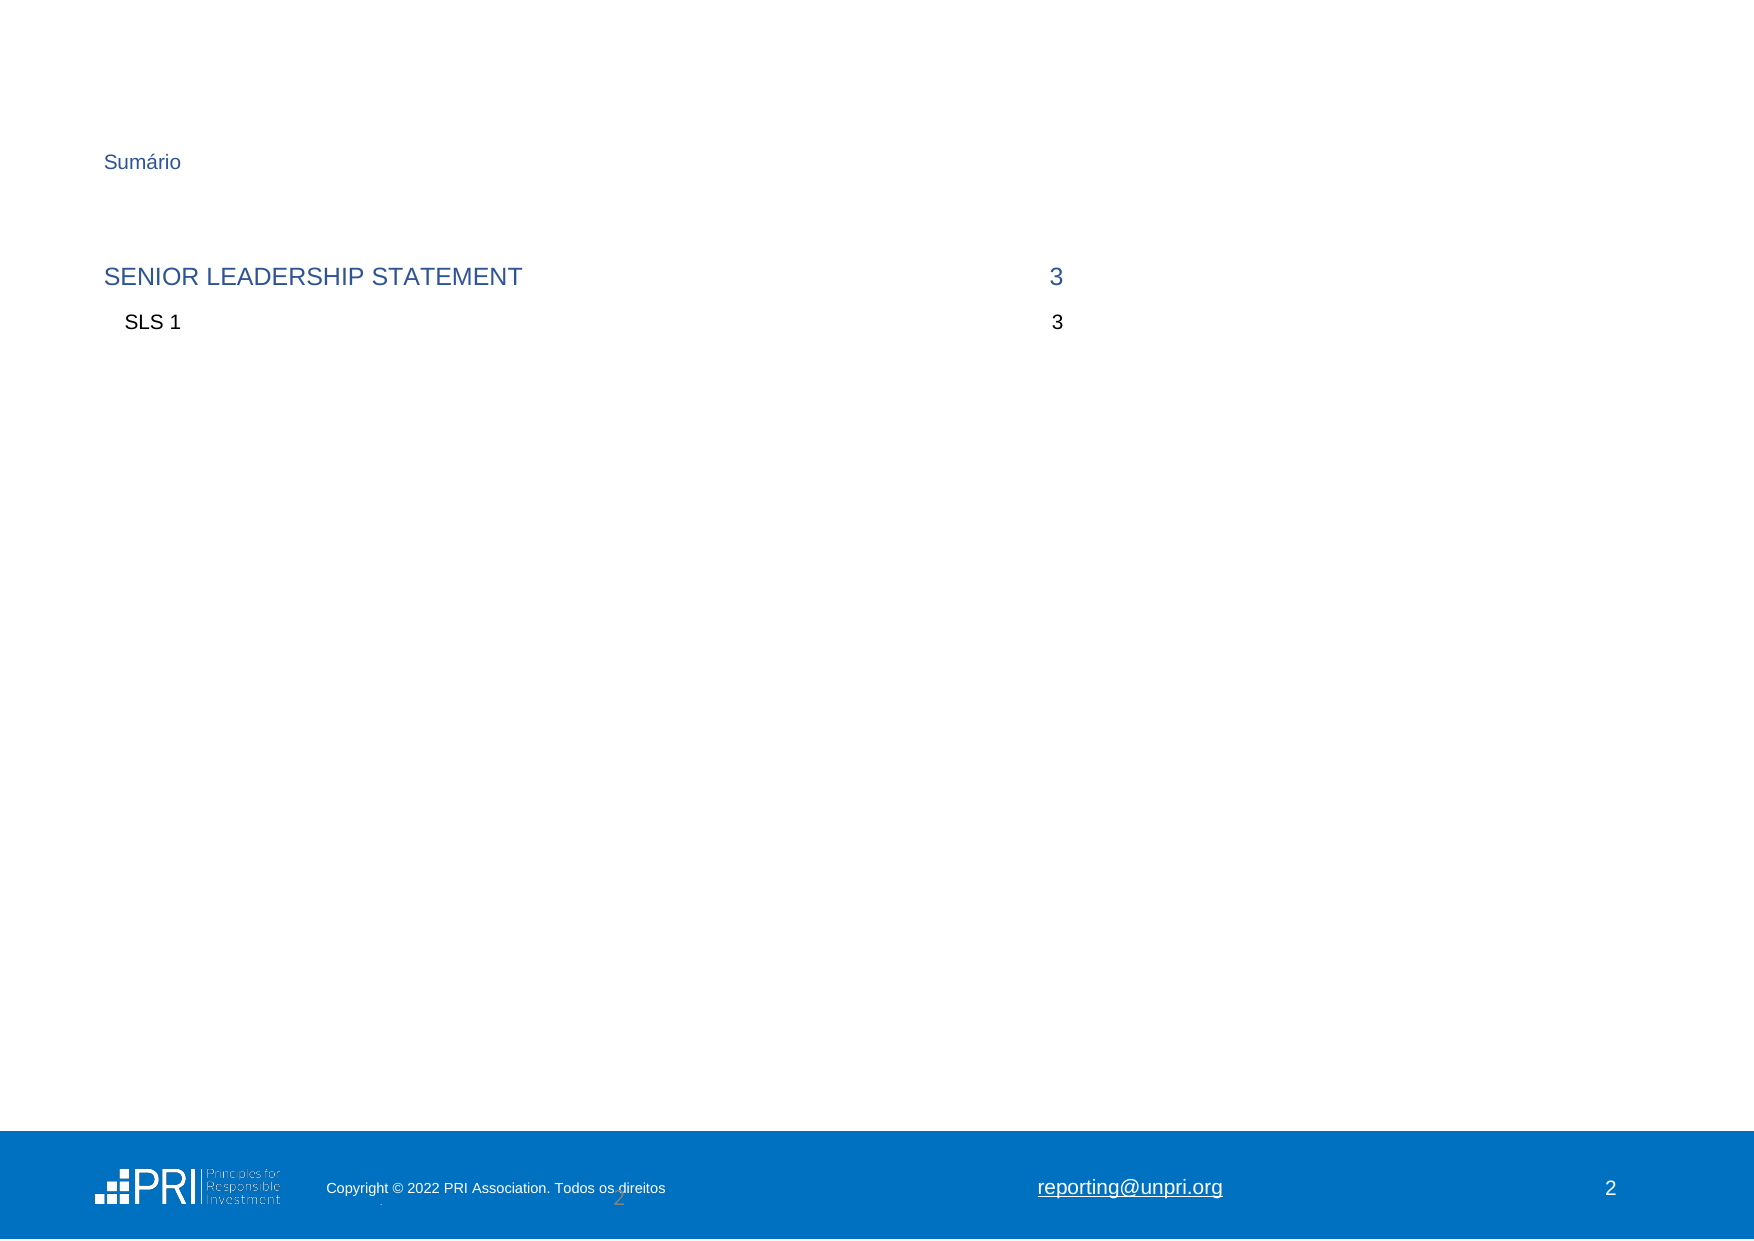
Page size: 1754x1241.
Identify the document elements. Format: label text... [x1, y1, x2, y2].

subtitle Sumário [103, 150, 1650, 174]
picture [92, 1166, 282, 1207]
